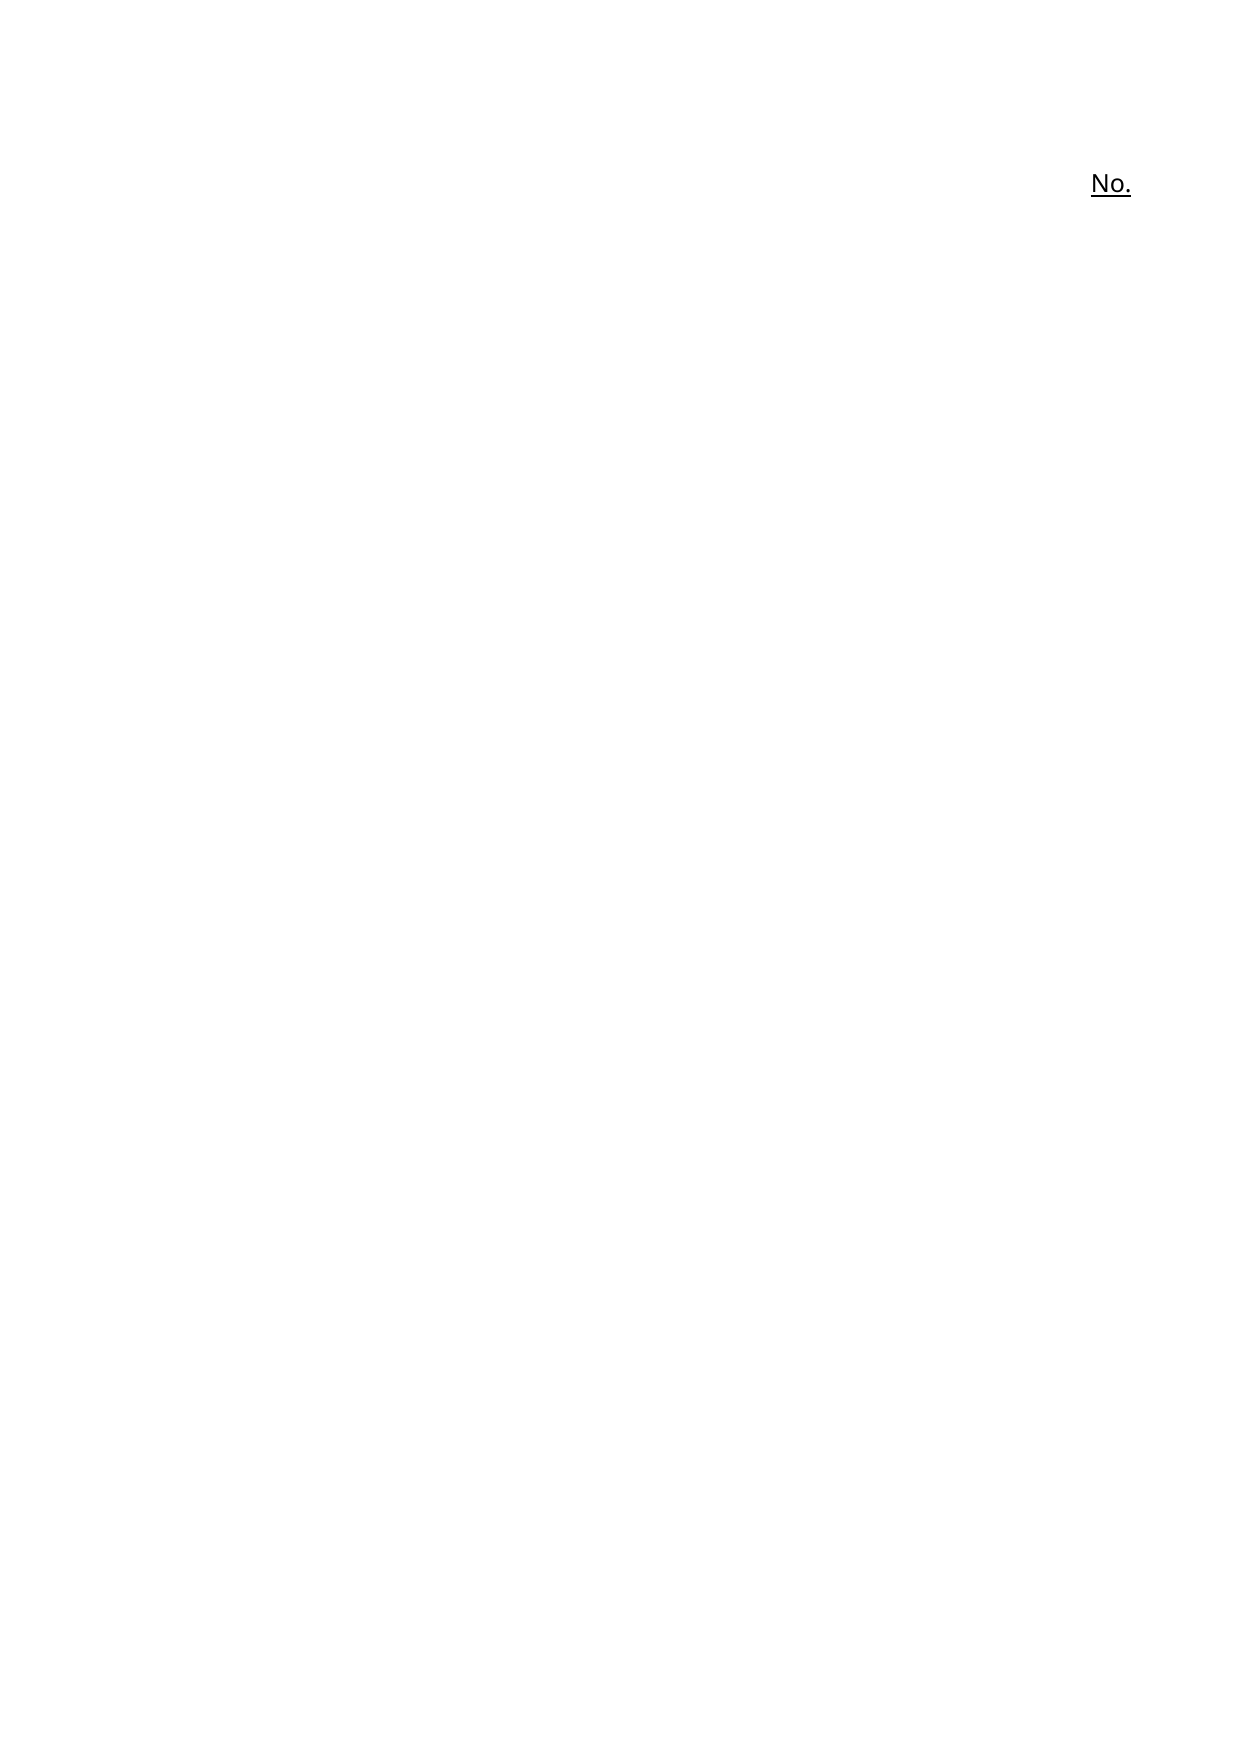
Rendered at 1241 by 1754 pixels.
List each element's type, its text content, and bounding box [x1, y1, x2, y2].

text No. [112, 164, 1131, 202]
